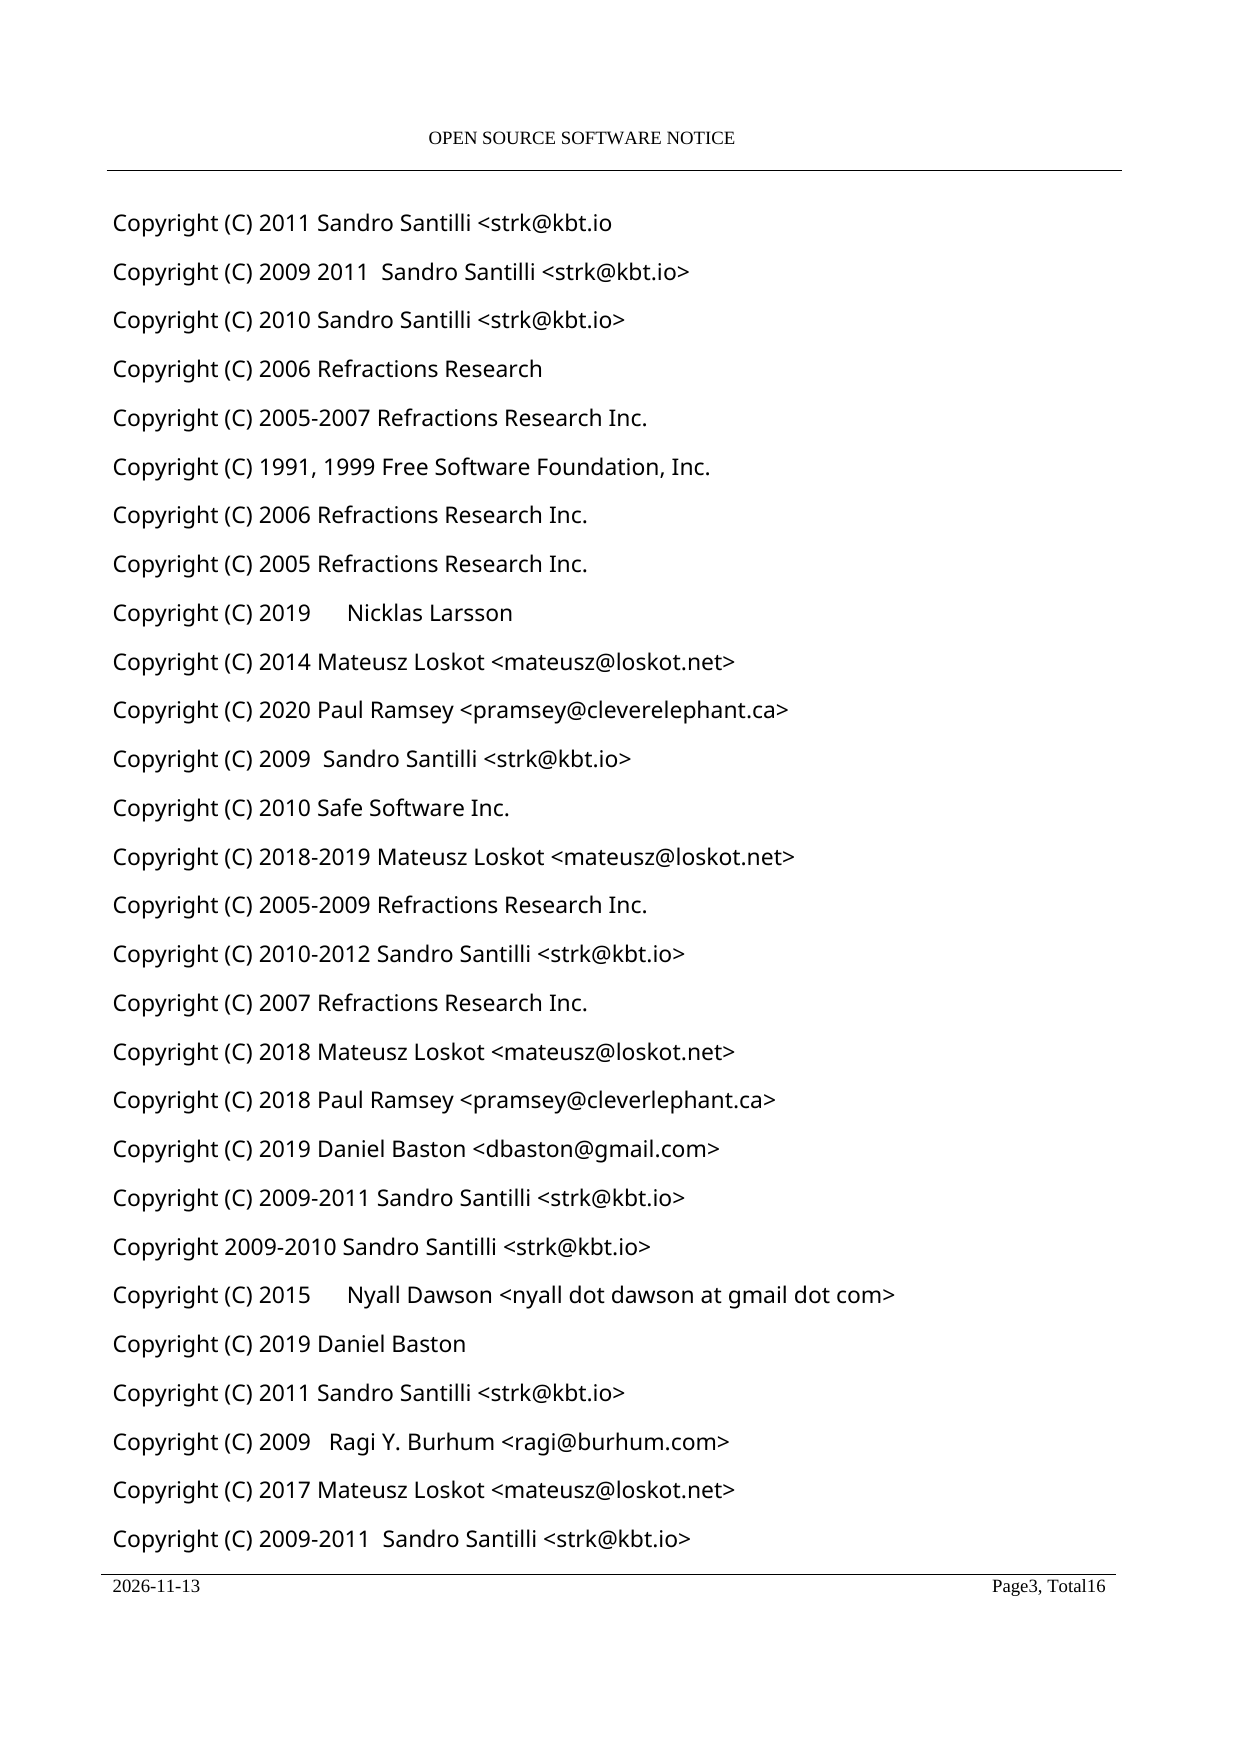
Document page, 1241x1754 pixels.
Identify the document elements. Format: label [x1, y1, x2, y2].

text [112, 206, 1128, 1555]
